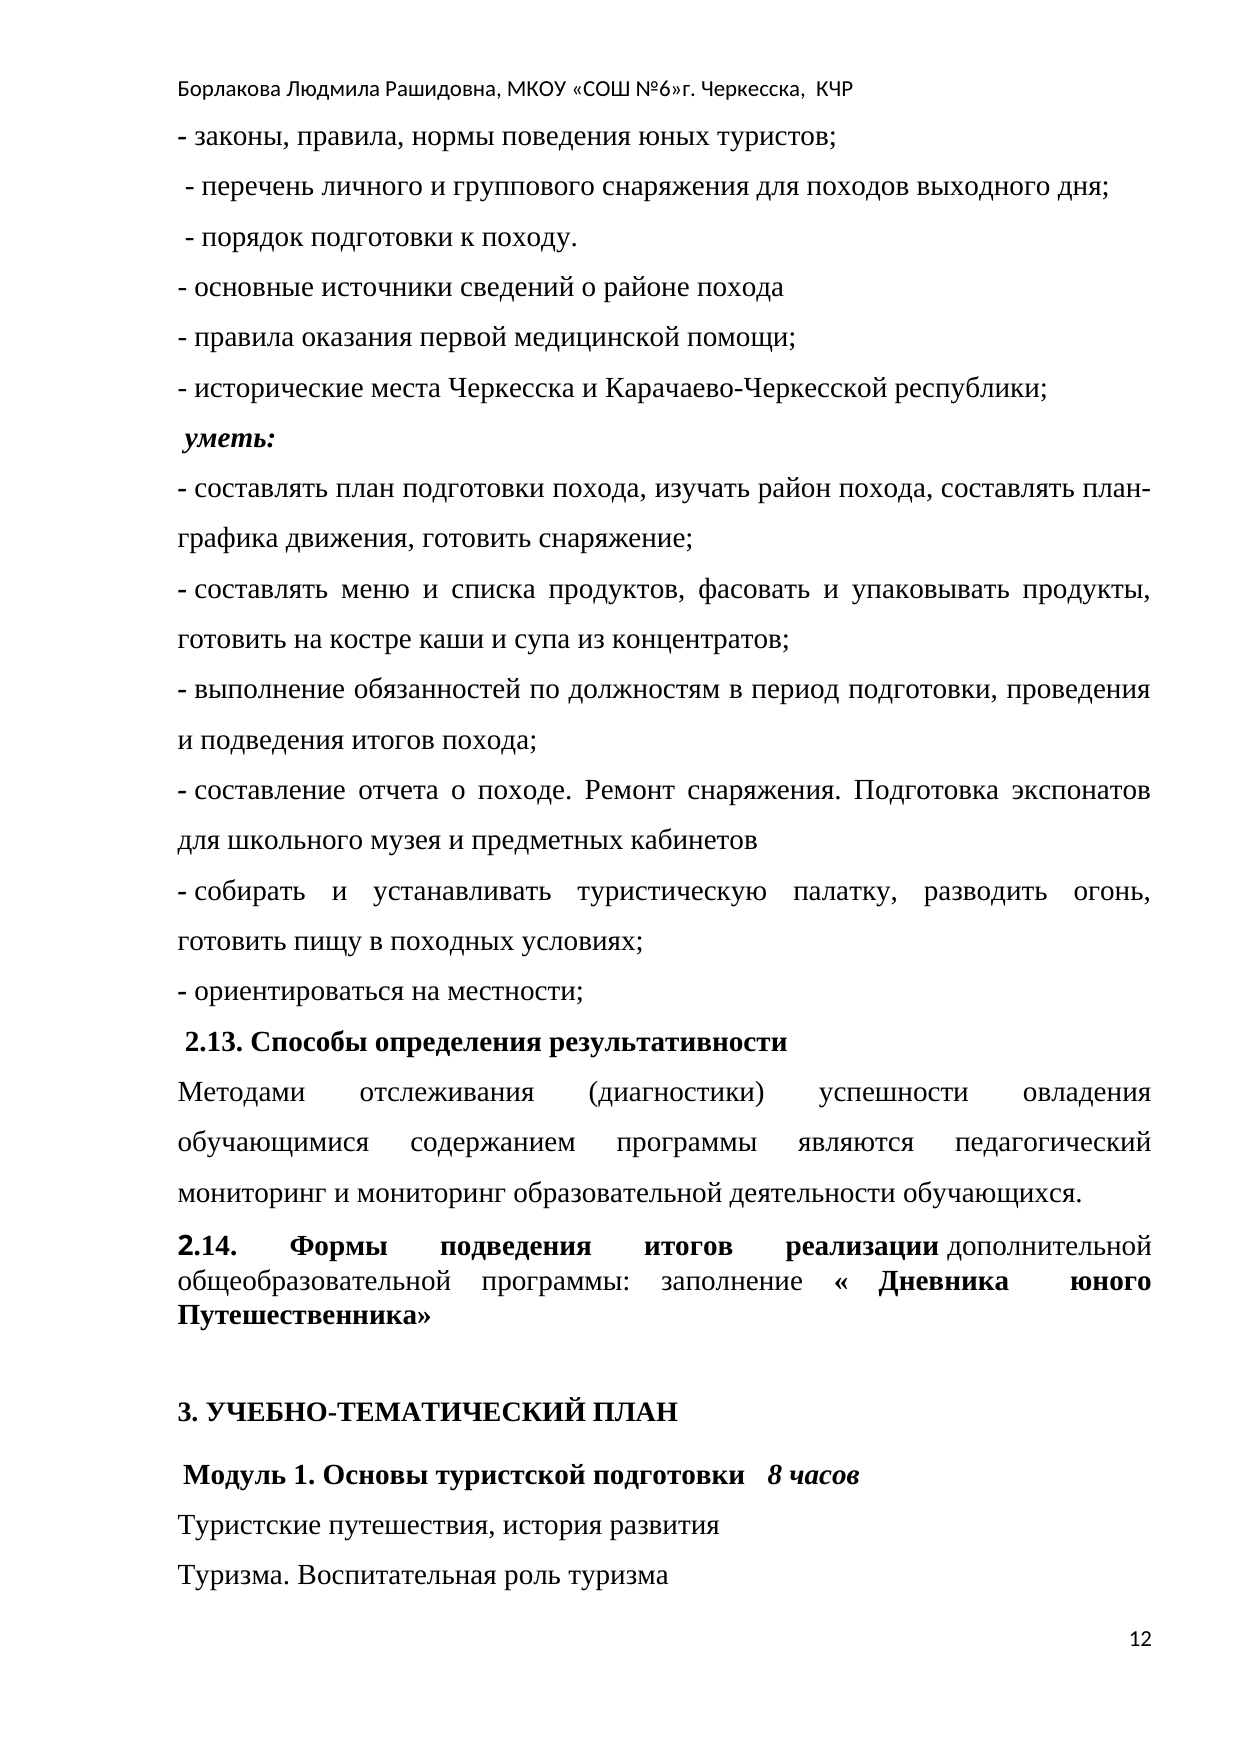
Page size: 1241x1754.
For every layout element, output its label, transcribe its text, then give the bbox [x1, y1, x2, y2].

text - составлять план подготовки похода, изучать район похода, составлять план- графика движения, готовить снаряжение; [177, 470, 1152, 554]
text - ориентироваться на местности; [177, 973, 1152, 1007]
text - исторические места Черкесска и Карачаево-Черкесской республики; [177, 370, 1152, 403]
text - правила оказания первой медицинской помощи; [177, 319, 1152, 353]
text - порядок подготовки к походу. [177, 219, 1152, 252]
text Методами отслеживания (диагностики) успешности овладения обучающимися содержанием программы являются педагогический мониторинг и мониторинг образовательной деятельности обучающихся. [177, 1074, 1152, 1208]
text - основные источники сведений о районе похода [177, 269, 1152, 303]
text 3. УЧЕБНО-ТЕМАТИЧЕСКИЙ ПЛАН [177, 1394, 1152, 1427]
text Туризма. Воспитательная роль туризма [177, 1557, 1152, 1591]
text - выполнение обязанностей по должностям в период подготовки, проведения и подведения итогов похода; [177, 672, 1152, 755]
text - собирать и устанавливать туристическую палатку, разводить огонь, готовить пищу в походных условиях; [177, 873, 1152, 957]
text уметь: [177, 420, 1152, 453]
text - перечень личного и группового снаряжения для походов выходного дня; [177, 168, 1152, 202]
text 2.13. Способы определения результативности [177, 1024, 1152, 1057]
text Туристские путешествия, история развития [177, 1507, 1152, 1541]
text - составлять меню и списка продуктов, фасовать и упаковывать продукты, готовить на костре каши и супа из концентратов; [177, 571, 1152, 655]
text 2.14. Формы подведения итогов реализации дополнительной общеобразовательной программы: заполнение « Дневника юного Путешественника» [177, 1225, 1152, 1330]
text Модуль 1. Основы туристской подготовки 8 часов [177, 1457, 1152, 1490]
text - составление отчета о походе. Ремонт снаряжения. Подготовка экспонатов для школьного музея и предметных кабинетов [177, 772, 1152, 856]
text - законы, правила, нормы поведения юных туристов; [177, 118, 1152, 152]
